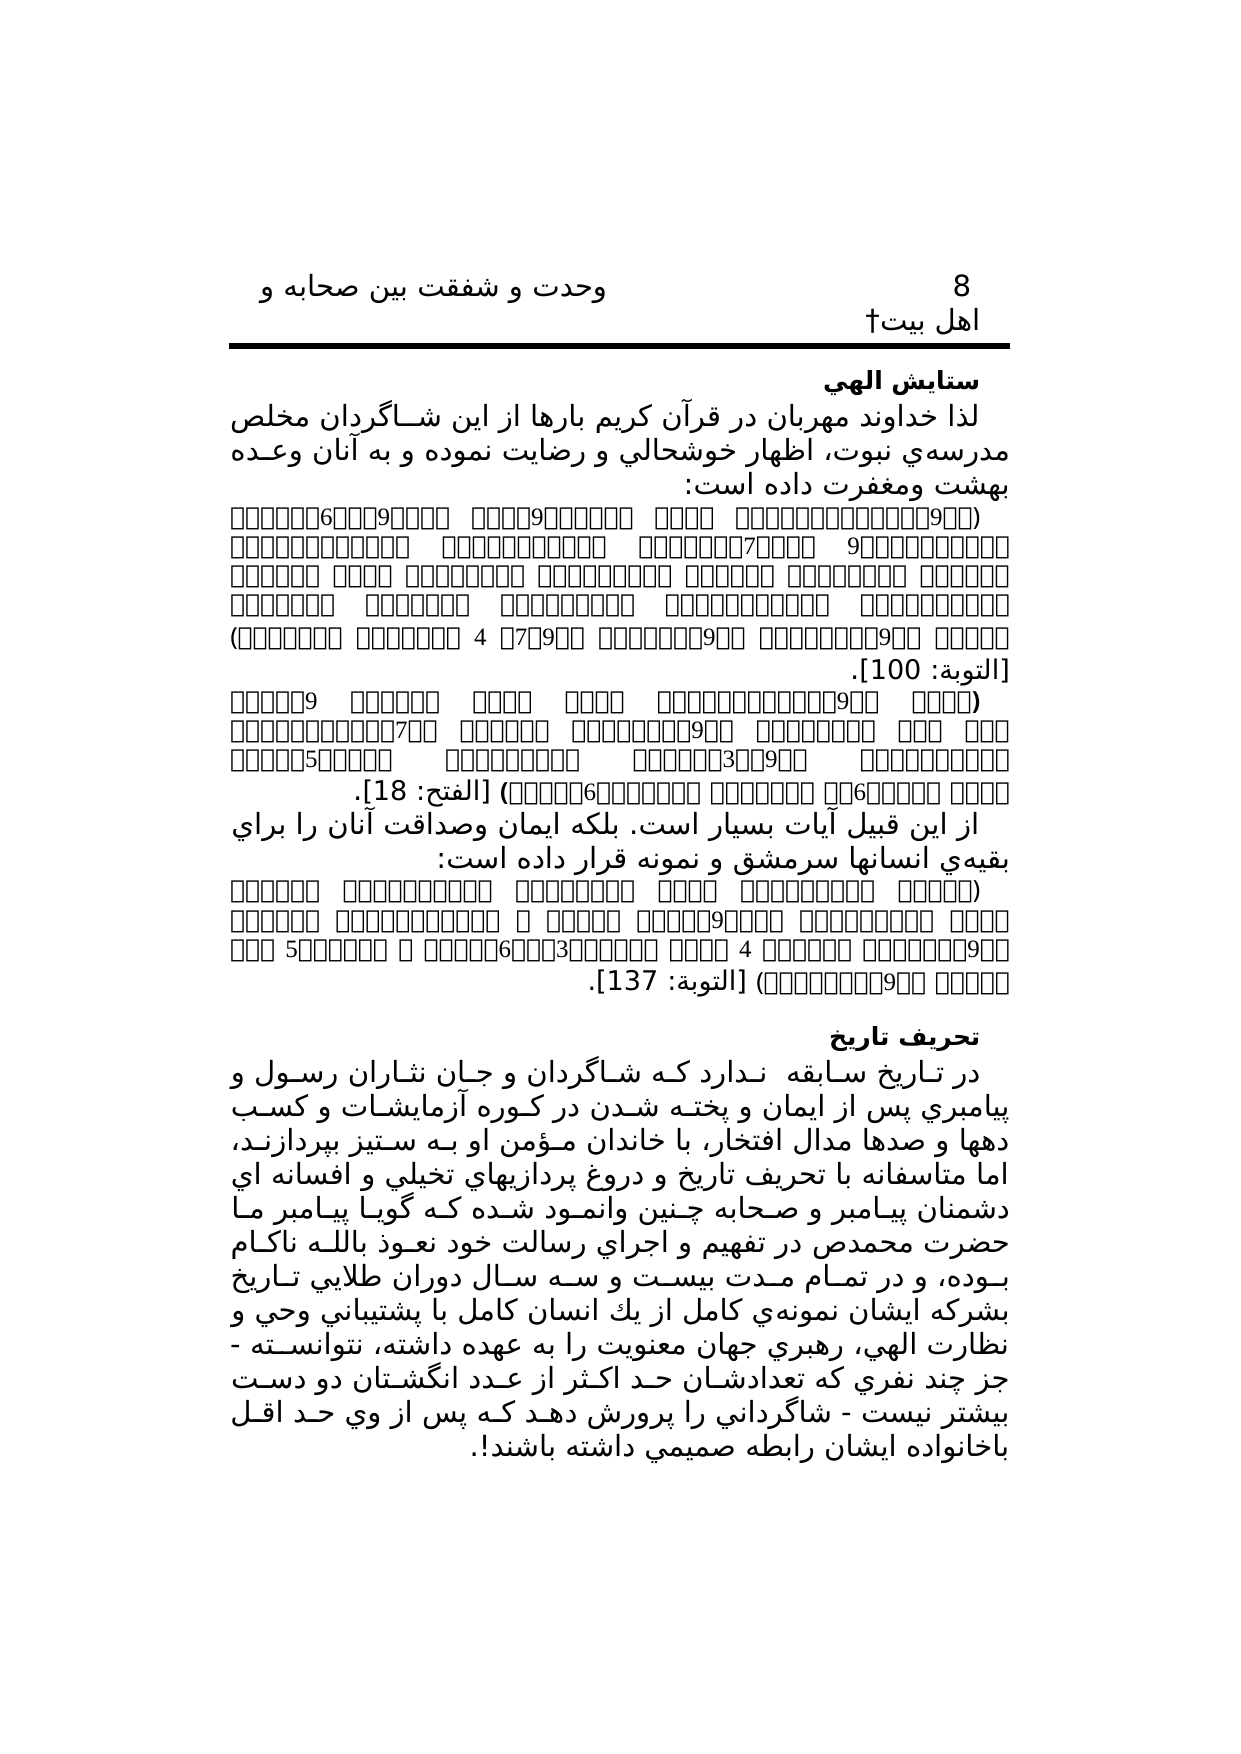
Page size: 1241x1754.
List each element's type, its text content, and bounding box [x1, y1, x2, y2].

text ﴿ ﴾ [الفتح: 18]. [230, 686, 1010, 808]
text ﴿ ﴾ [التوبة: 100]. [230, 502, 1010, 686]
text تحريف تاريخ [230, 1022, 980, 1051]
text از اين قبيل آيات بسيار است. بلكه ايمان وصداقت آنان را براي بقيه‌ي انسانها سرمشق و نمونه قرار داده است: [230, 808, 1010, 876]
text لذا خداوند مهربان در قرآن كريم بارها از اين شاگردان مخلص مدرسه‌ي نبوت، اظهار خوشحالي و رضايت نموده و به آنان وعده بهشت ومغفرت داده است: [230, 400, 1010, 502]
text ستايش الهي [230, 366, 980, 396]
text در تاريخ سابقه ندارد كه شاگردان و جان نثاران رسول و پيامبري پس از ايمان و پخته شدن در كوره آزمايشات و كسب دهها و صدها مدال افتخار، با خاندان مؤمن او به ستيز بپردازند، اما متاسفانه با تحريف تاريخ و دروغ پردازيهاي تخيلي و افسانه اي دشمنان پیامبر و صحابه چنين وانمود شده كه گويا پيامبر ما حضرت محمدص در تفهيم و اجراي رسالت خود نعوذ بالله ناكام بوده، و در تمام مدت بيست و سه سال دوران طلايي تاريخ بشركه ايشان نمونه‌ي كامل از يك انسان كامل با پشتيباني وحي و نظارت الهي، رهبري جهان معنويت را به عهده داشته، نتوانسته - جز چند نفري كه تعدادشان حد اکثر از عدد انگشتان دو دست بيشتر نيست - شاگرداني را پرورش دهد كه پس از وي حد اقل باخانواده ايشان رابطه صميمي داشته باشند!. [230, 1055, 1010, 1463]
text ﴿ ﴾ [التوبة: 137]. [230, 876, 1010, 997]
